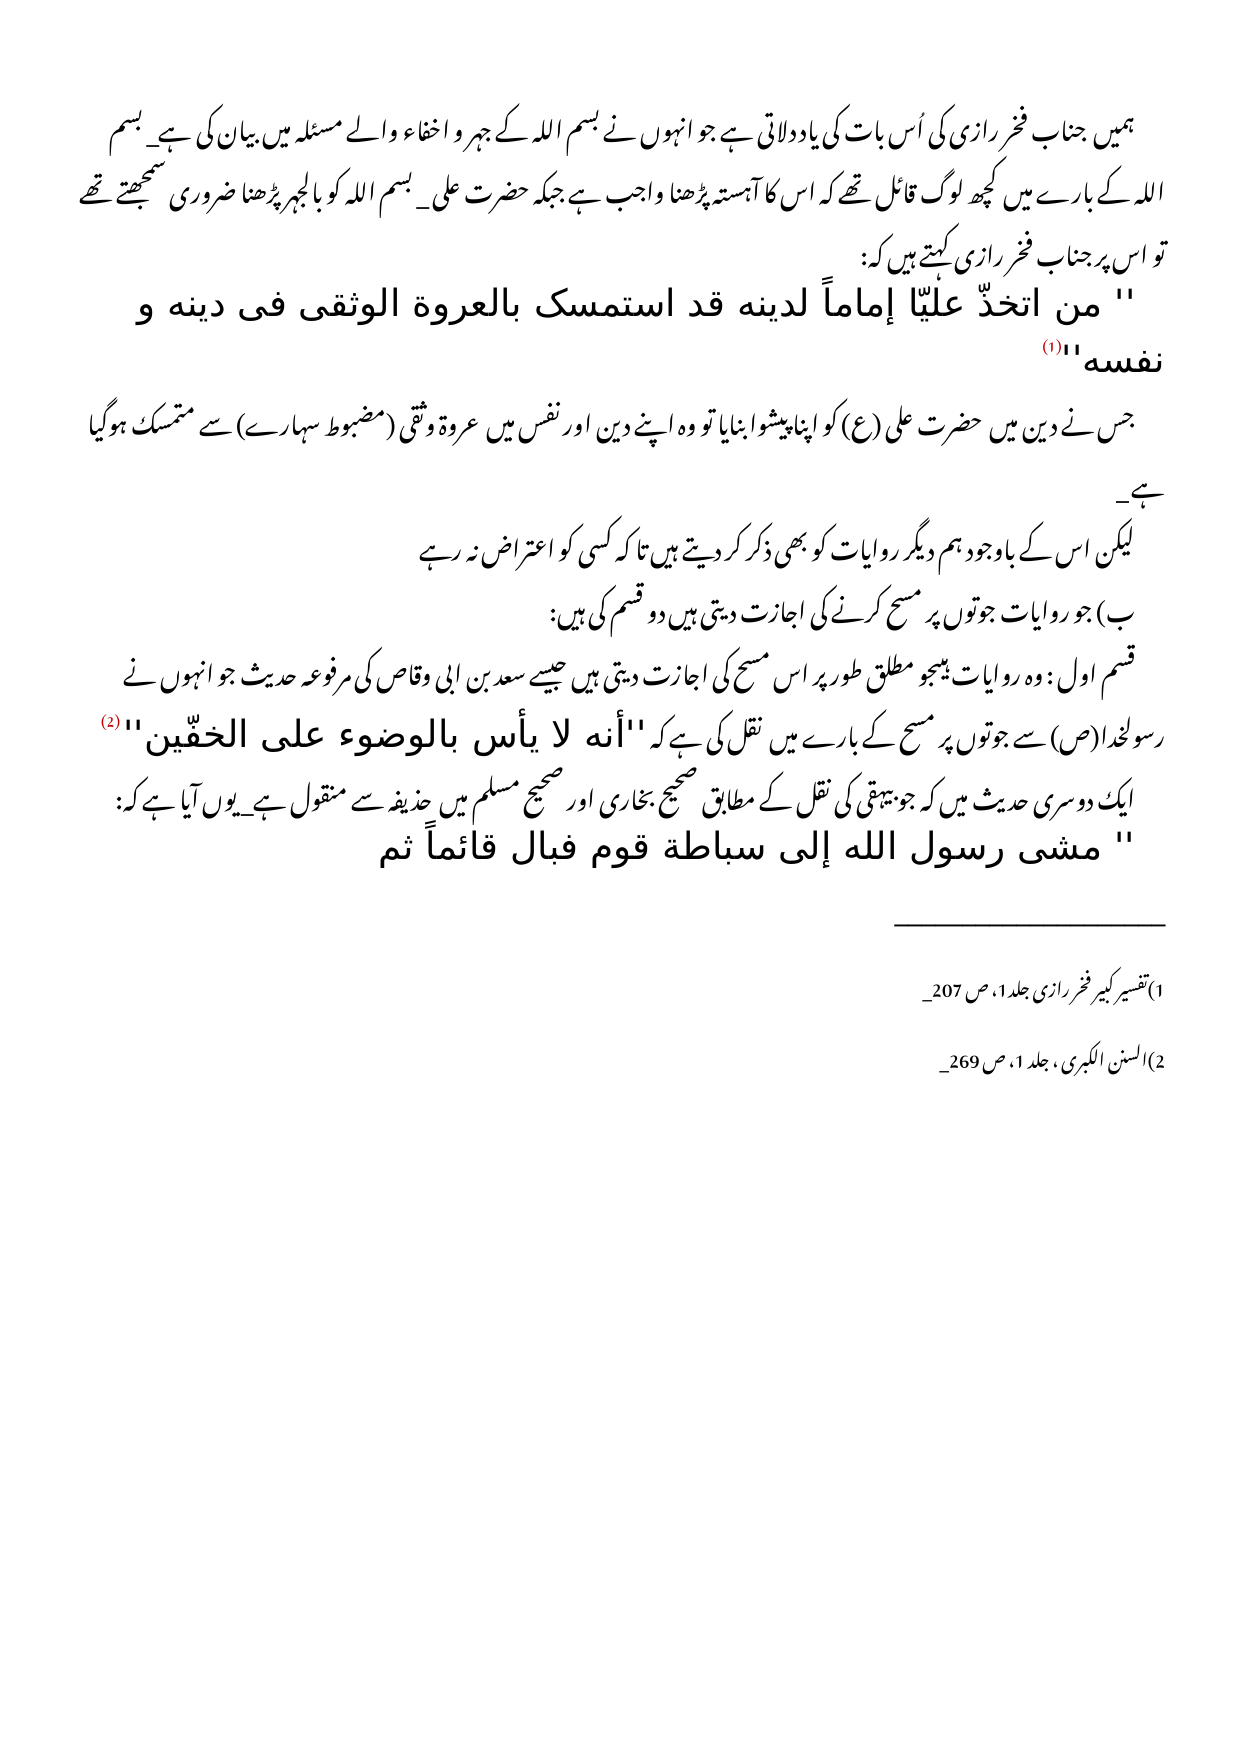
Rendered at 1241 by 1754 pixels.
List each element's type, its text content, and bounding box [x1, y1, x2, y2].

text '' مشی رسول الله إلی سباطة قوم فبال قائماً ثم [75, 825, 1165, 868]
text 1)تفسیر کبیر فخر رازی جلد1، ص 207_ [75, 961, 1165, 1008]
text لیکن اس کے باوجود ہم دیگر روایات کو بھی ذکر کر دیتے ہیں تا کہ کسی کو اعتراض نہ رہے [75, 512, 1165, 575]
text جس نے دین میں حضرت علی (ع) کو اپنا پیشوا بنایا تو وہ اپنے دین اور نفس میں عروة وثقی (مضبوط سہارے) سے متمسک ہوگیا ہے _ [75, 387, 1165, 512]
text 2)السنن الکبری ، جلد 1، ص 269_ [75, 1033, 1165, 1080]
text ____________________ [75, 868, 1165, 936]
text '' من اتخذّ عليّا إماماً لدینه قد استمسک بالعروة الوثقی فی دینه و نفسه''(1) [75, 281, 1165, 387]
text قسم اول : وہ روایات ہیںجو مطلق طور پر اس مسح کی اجازت دیتی ہیں جیسے سعد بن ابی وقاص کی مرفوعہ حدیث جو انہوں نے رسولخدا(ص) سے جوتوں پر مسح کے بارے میں نقل کی ہے کہ ''أنه لا یأس بالوضوء علی الخفّین'' (2) [75, 637, 1165, 762]
text ہمیں جناب فخر رازی کی اُس بات کی یاد دلاتی ہے جو انہوں نے بسم اللہ کے جہر و اخفاء والے مسئلہ میں بیان کی ہے_ بسم اللہ کے بارے میں کچھ لوگ قائل تھے کہ اس کا آہستہ پڑھنا واجب ہے جبکہ حضرت علی _ بسم اللہ کو بالجہر پڑھنا ضروری سمجھتے تھے تو اس پر جناب فخر رازی کہتے ہیں کہ: [75, 94, 1165, 281]
text ایک دوسری حدیث میں کہ جو بیہقی کی نقل کے مطابق صحیح بخاری اور صحیح مسلم میں حذیفہ سے منقول ہے_ یوں آیا ہے کہ: [75, 762, 1165, 825]
text ب) جو روایات جوتوں پر مسح کرنے کی اجازت دیتی ہیں دو قسم کی ہیں: [75, 575, 1165, 637]
